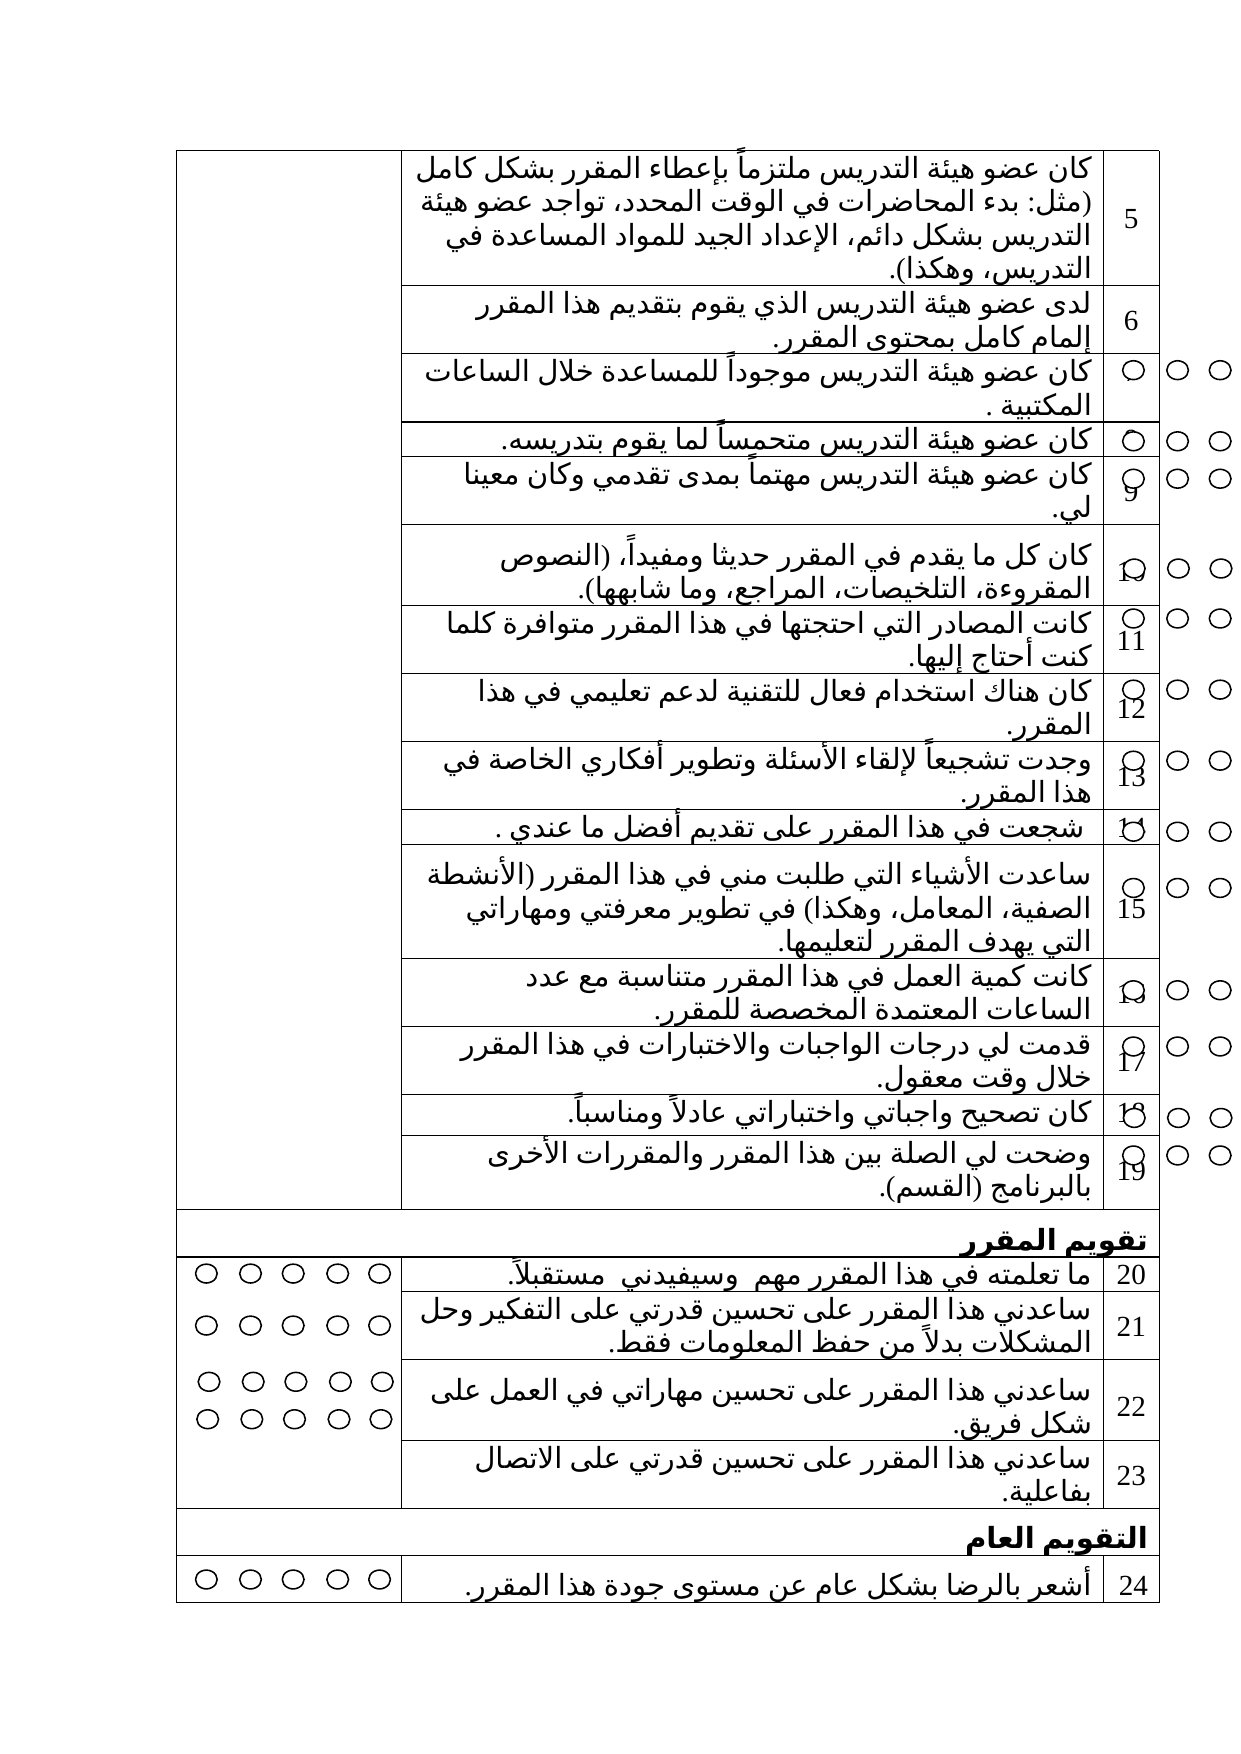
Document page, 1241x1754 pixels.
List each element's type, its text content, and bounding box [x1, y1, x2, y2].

table_cell 19 [1104, 1136, 1159, 1209]
table_cell 5 [1104, 151, 1159, 285]
table_cell 8 [1104, 423, 1159, 456]
table_cell 24 [1104, 1556, 1159, 1602]
table_cell شجعت في هذا المقرر على تقديم أفضل ما عندي . [402, 810, 1103, 844]
table_cell كان تصحيح واجباتي واختباراتي عادلاً ومناسباً. [402, 1095, 1103, 1135]
table_cell 7 [1104, 354, 1159, 421]
table_cell كان عضو هيئة التدريس ملتزماً بإعطاء المقرر بشكل كامل (مثل: بدء المحاضرات في الوقت المحدد، تواجد عضو هيئة التدريس بشكل دائم، الإعداد الجيد للمواد المساعدة في التدريس، وهكذا). [402, 151, 1103, 285]
table_cell كان هناك استخدام فعال للتقنية لدعم تعليمي في هذا المقرر. [402, 674, 1103, 741]
table_cell 13 [1104, 742, 1159, 809]
table_cell كان عضو هيئة التدريس مهتماً بمدى تقدمي وكان معينا لي. [402, 457, 1103, 524]
table_cell وجدت تشجيعاً لإلقاء الأسئلة وتطوير أفكاري الخاصة في هذا المقرر. [402, 742, 1103, 809]
table_cell وضحت لي الصلة بين هذا المقرر والمقررات الأخرى بالبرنامج (القسم). [402, 1136, 1103, 1209]
table_cell ساعدني هذا المقرر على تحسين مهاراتي في العمل على شكل فريق. [402, 1360, 1103, 1440]
table_cell 16 [1104, 959, 1159, 1026]
table_cell التقويم العام [177, 1509, 1159, 1555]
table_cell 21 [1104, 1292, 1159, 1359]
table_cell 12 [1104, 674, 1159, 741]
table_cell لدى عضو هيئة التدريس الذي يقوم بتقديم هذا المقرر إلمام كامل بمحتوى المقرر. [402, 286, 1103, 353]
table_cell [177, 151, 401, 1209]
table_cell 11 [1104, 606, 1159, 673]
table_cell 20 [1104, 1258, 1159, 1291]
table_cell [177, 1258, 401, 1508]
table_cell 9 [1104, 457, 1159, 524]
table_cell كان عضو هيئة التدريس موجوداً للمساعدة خلال الساعات المكتبية . [402, 354, 1103, 421]
table_cell ساعدت الأشياء التي طلبت مني في هذا المقرر (الأنشطة الصفية، المعامل، وهكذا) في تطوير معرفتي ومهاراتي التي يهدف المقرر لتعليمها. [402, 845, 1103, 958]
table_cell كان كل ما يقدم في المقرر حديثا ومفيداً، (النصوص المقروءة، التلخيصات، المراجع، وما شابهها). [402, 525, 1103, 605]
table_cell تقويم المقرر [177, 1210, 1159, 1256]
table_cell 10 [1104, 525, 1159, 605]
table_cell كانت كمية العمل في هذا المقرر متناسبة مع عدد الساعات المعتمدة المخصصة للمقرر. [402, 959, 1103, 1026]
table_cell كان عضو هيئة التدريس متحمساً لما يقوم بتدريسه. [402, 423, 1103, 456]
table_cell 15 [1104, 845, 1159, 958]
table_cell أشعر بالرضا بشكل عام عن مستوى جودة هذا المقرر. [402, 1556, 1103, 1602]
table_cell ما تعلمته في هذا المقرر مهم وسيفيدني مستقبلاً. [402, 1258, 1103, 1291]
table_cell 17 [1104, 1027, 1159, 1094]
table_cell كانت المصادر التي احتجتها في هذا المقرر متوافرة كلما كنت أحتاج إليها. [402, 606, 1103, 673]
table_cell ساعدني هذا المقرر على تحسين قدرتي على الاتصال بفاعلية. [402, 1441, 1103, 1508]
table_cell 6 [1104, 286, 1159, 353]
table_cell 14 [1104, 810, 1159, 844]
table_cell 18 [1104, 1095, 1159, 1135]
table_cell 22 [1104, 1360, 1159, 1440]
table_cell [177, 1556, 401, 1602]
table_cell قدمت لي درجات الواجبات والاختبارات في هذا المقرر خلال وقت معقول. [402, 1027, 1103, 1094]
table_cell 23 [1104, 1441, 1159, 1508]
table_cell ساعدني هذا المقرر على تحسين قدرتي على التفكير وحل المشكلات بدلاً من حفظ المعلومات فقط. [402, 1292, 1103, 1359]
